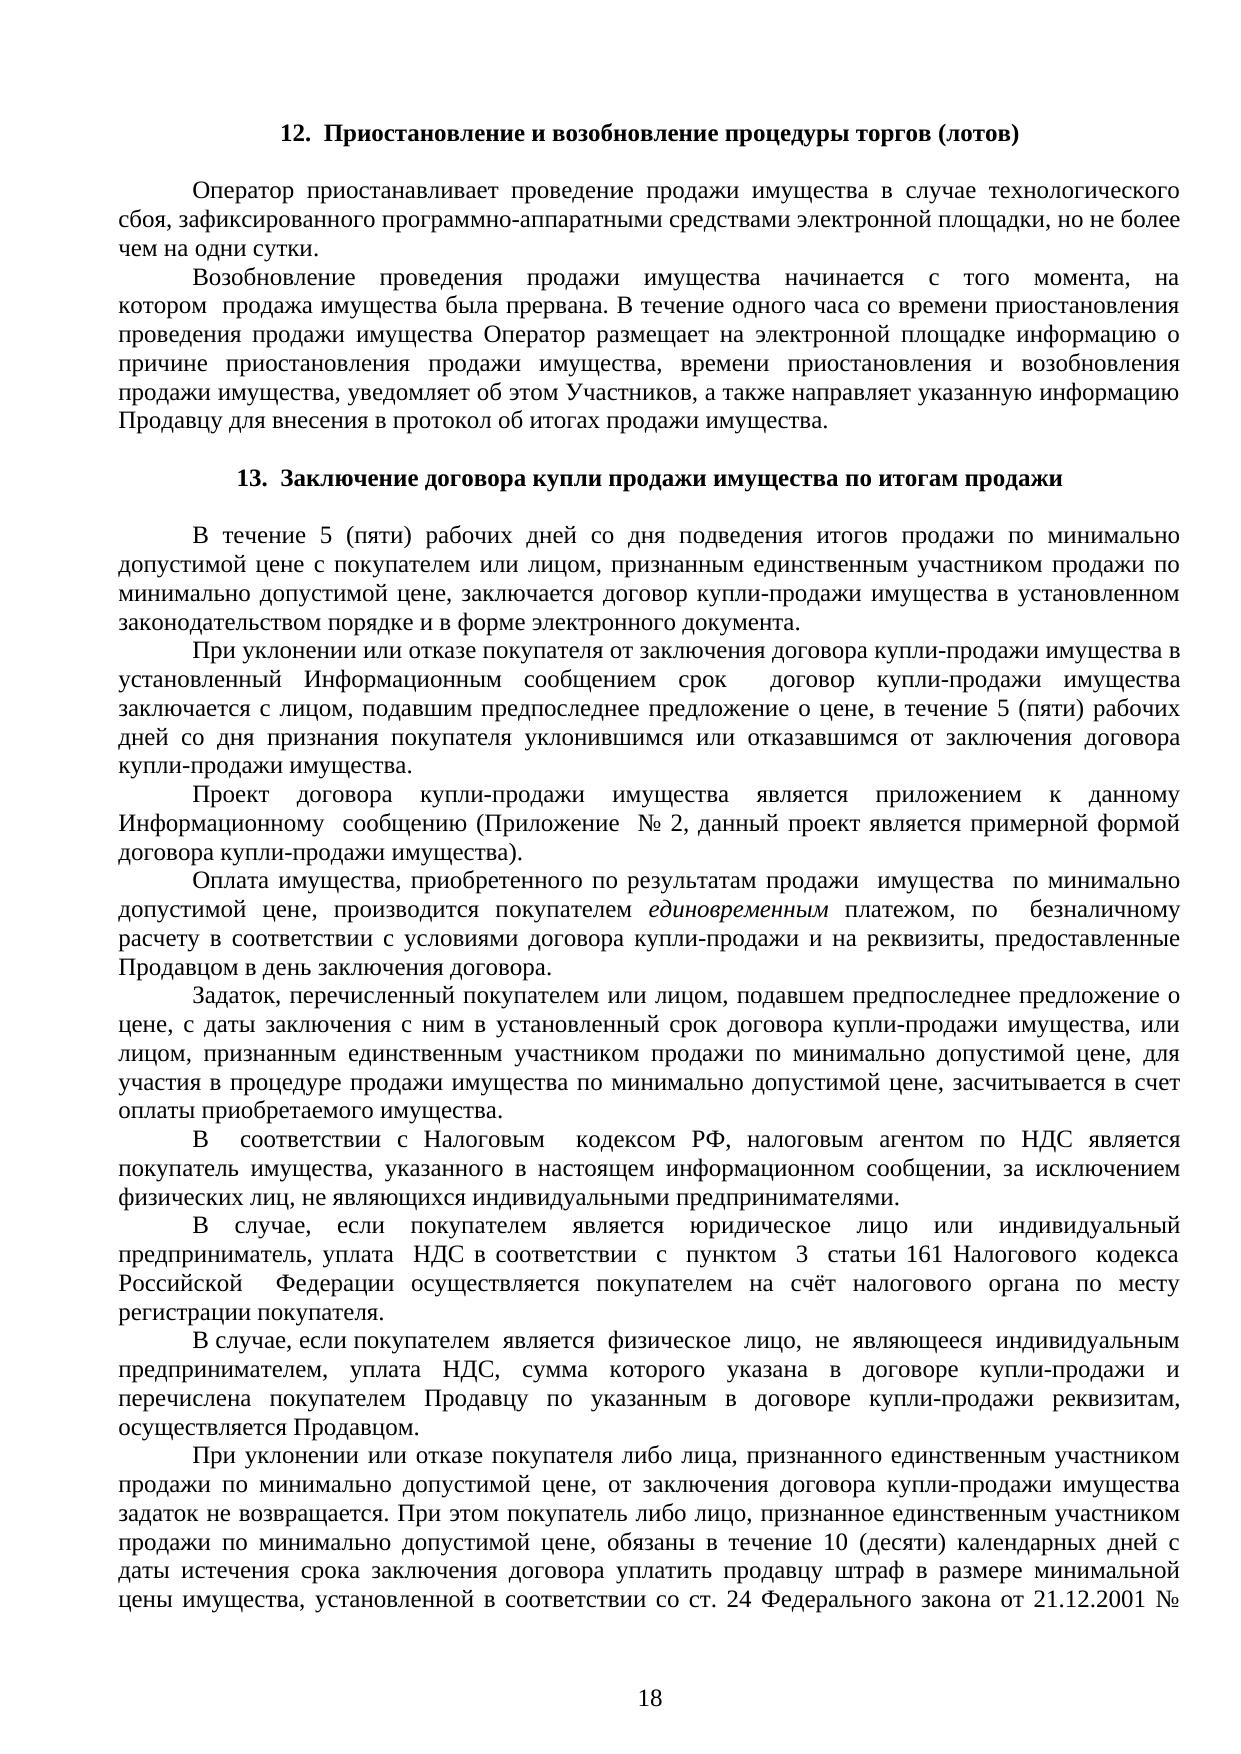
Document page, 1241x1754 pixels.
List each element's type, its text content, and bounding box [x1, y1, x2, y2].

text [118, 1441, 1181, 1613]
text При уклонении или отказе покупателя от заключения договора купли-продажи имущества в установленный Информационным сообщением срок договор купли-продажи имущества заключается с лицом, подавшим предпоследнее предложение о цене, в течение 5 (пяти) рабочих дней со дня признания покупателя уклонившимся или отказавшимся от заключения договора купли-продажи имущества. [118, 636, 1181, 779]
text Проект договора купли-продажи имущества является приложением к данному Информационному сообщению (Приложение № 2, данный проект является примерной формой договора купли-продажи имущества). [118, 779, 1181, 866]
text В случае, если покупателем является физическое лицо, не являющееся индивидуальным предпринимателем, уплата НДС, сумма которого указана в договоре купли-продажи и перечислена покупателем Продавцу по указанным в договоре купли-продажи реквизитам, осуществляется Продавцом. [118, 1326, 1181, 1441]
text Оператор приостанавливает проведение продажи имущества в случае технологического сбоя, зафиксированного программно-аппаратными средствами электронной площадки, но не более чем на одни сутки. [118, 176, 1181, 262]
text 13. Заключение договора купли продажи имущества по итогам продажи [118, 463, 1181, 492]
text В течение 5 (пяти) рабочих дней со дня подведения итогов продажи по минимально допустимой цене с покупателем или лицом, признанным единственным участником продажи по минимально допустимой цене, заключается договор купли-продажи имущества в установленном законодательством порядке и в форме электронного документа. [118, 521, 1181, 636]
text Возобновление проведения продажи имущества начинается с того момента, на котором продажа имущества была прервана. В течение одного часа со времени приостановления проведения продажи имущества Оператор размещает на электронной площадке информацию о причине приостановления продажи имущества, времени приостановления и возобновления продажи имущества, уведомляет об этом Участников, а также направляет указанную информацию Продавцу для внесения в протокол об итогах продажи имущества. [118, 262, 1181, 434]
text Оплата имущества, приобретенного по результатам продажи имущества по минимально допустимой цене, производится покупателем единовременным платежом, по безналичному расчету в соответствии с условиями договора купли-продажи и на реквизиты, предоставленные Продавцом в день заключения договора. [118, 866, 1181, 981]
text В случае, если покупателем является юридическое лицо или индивидуальный предприниматель, уплата НДС в соответствии с пунктом 3 статьи 161 Налогового кодекса Российской Федерации осуществляется покупателем на счёт налогового органа по месту регистрации покупателя. [118, 1211, 1181, 1326]
text Задаток, перечисленный покупателем или лицом, подавшем предпоследнее предложение о цене, с даты заключения с ним в установленный срок договора купли-продажи имущества, или лицом, признанным единственным участником продажи по минимально допустимой цене, для участия в процедуре продажи имущества по минимально допустимой цене, засчитывается в счет оплаты приобретаемого имущества. [118, 981, 1181, 1124]
text В соответствии с Налоговым кодексом РФ, налоговым агентом по НДС является покупатель имущества, указанного в настоящем информационном сообщении, за исключением физических лиц, не являющихся индивидуальными предпринимателями. [118, 1124, 1181, 1211]
text 12. Приостановление и возобновление процедуры торгов (лотов) [118, 118, 1181, 147]
